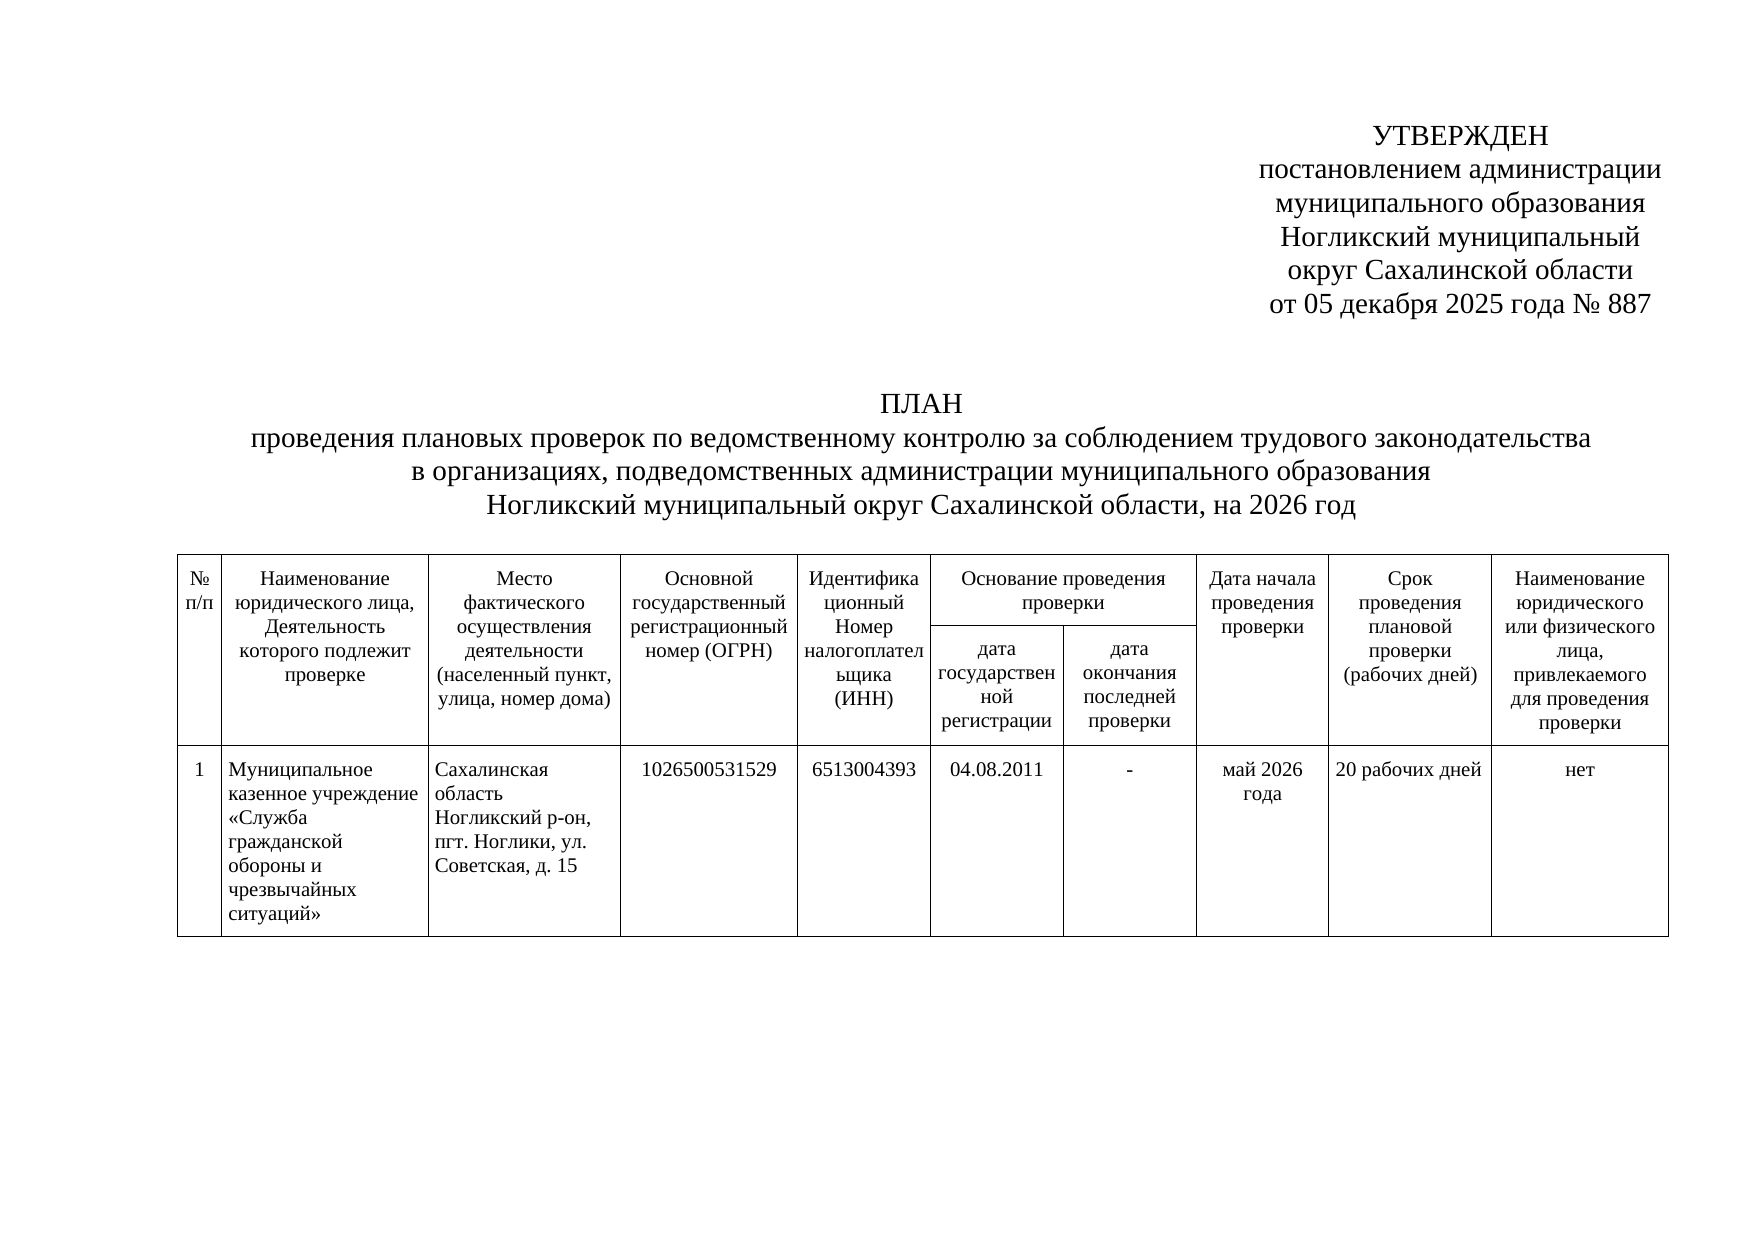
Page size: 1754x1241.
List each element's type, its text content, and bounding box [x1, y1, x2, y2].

table_cell 20 рабочих дней [1329, 746, 1491, 936]
text Ногликский муниципальный округ Сахалинской области, на 2026 год [177, 487, 1665, 521]
text проведения плановых проверок по ведомственному контролю за соблюдением трудового законодательства [177, 420, 1665, 453]
table_cell дата окончания последней проверки [1064, 626, 1196, 745]
text муниципального образования [1255, 185, 1665, 219]
table_cell 04.08.2011 [931, 746, 1063, 936]
text ПЛАН [177, 386, 1665, 420]
table_header Срок проведения плановой проверки (рабочих дней) [1329, 555, 1491, 745]
table_cell 1 [178, 746, 221, 936]
table_header Основание проведения проверки [931, 555, 1196, 624]
text от 05 декабря 2025 года № 887 [1255, 286, 1665, 319]
table_header Основной государственный регистрационный номер (ОГРН) [621, 555, 797, 745]
text постановлением администрации [1255, 152, 1665, 185]
text в организациях, подведомственных администрации муниципального образования [177, 453, 1665, 487]
table_cell май 2026 года [1197, 746, 1328, 936]
table_header Место фактического осуществления деятельности (населенный пункт, улица, номер дома) [429, 555, 620, 745]
text Ногликский муниципальный округ Сахалинской области [1255, 219, 1665, 286]
table_cell Сахалинская область Ногликский р-он, пгт. Ноглики, ул. Советская, д. 15 [429, 746, 620, 936]
table_cell Муниципальное казенное учреждение «Служба гражданской обороны и чрезвычайных ситуаций» [222, 746, 428, 936]
table_header № п/п [178, 555, 221, 745]
table_header Дата начала проведения проверки [1197, 555, 1328, 745]
table_header Идентификационный Номер налогоплательщика (ИНН) [798, 555, 930, 745]
table_cell - [1064, 746, 1196, 936]
table_header Наименование юридического лица, Деятельность которого подлежит проверке [222, 555, 428, 745]
table_cell дата государственной регистрации [931, 626, 1063, 745]
table_cell нет [1492, 746, 1668, 936]
table_header Наименование юридического или физического лица, привлекаемого для проведения проверки [1492, 555, 1668, 745]
text УТВЕРЖДЕН [1255, 118, 1665, 152]
table_cell 6513004393 [798, 746, 930, 936]
table_cell 1026500531529 [621, 746, 797, 936]
